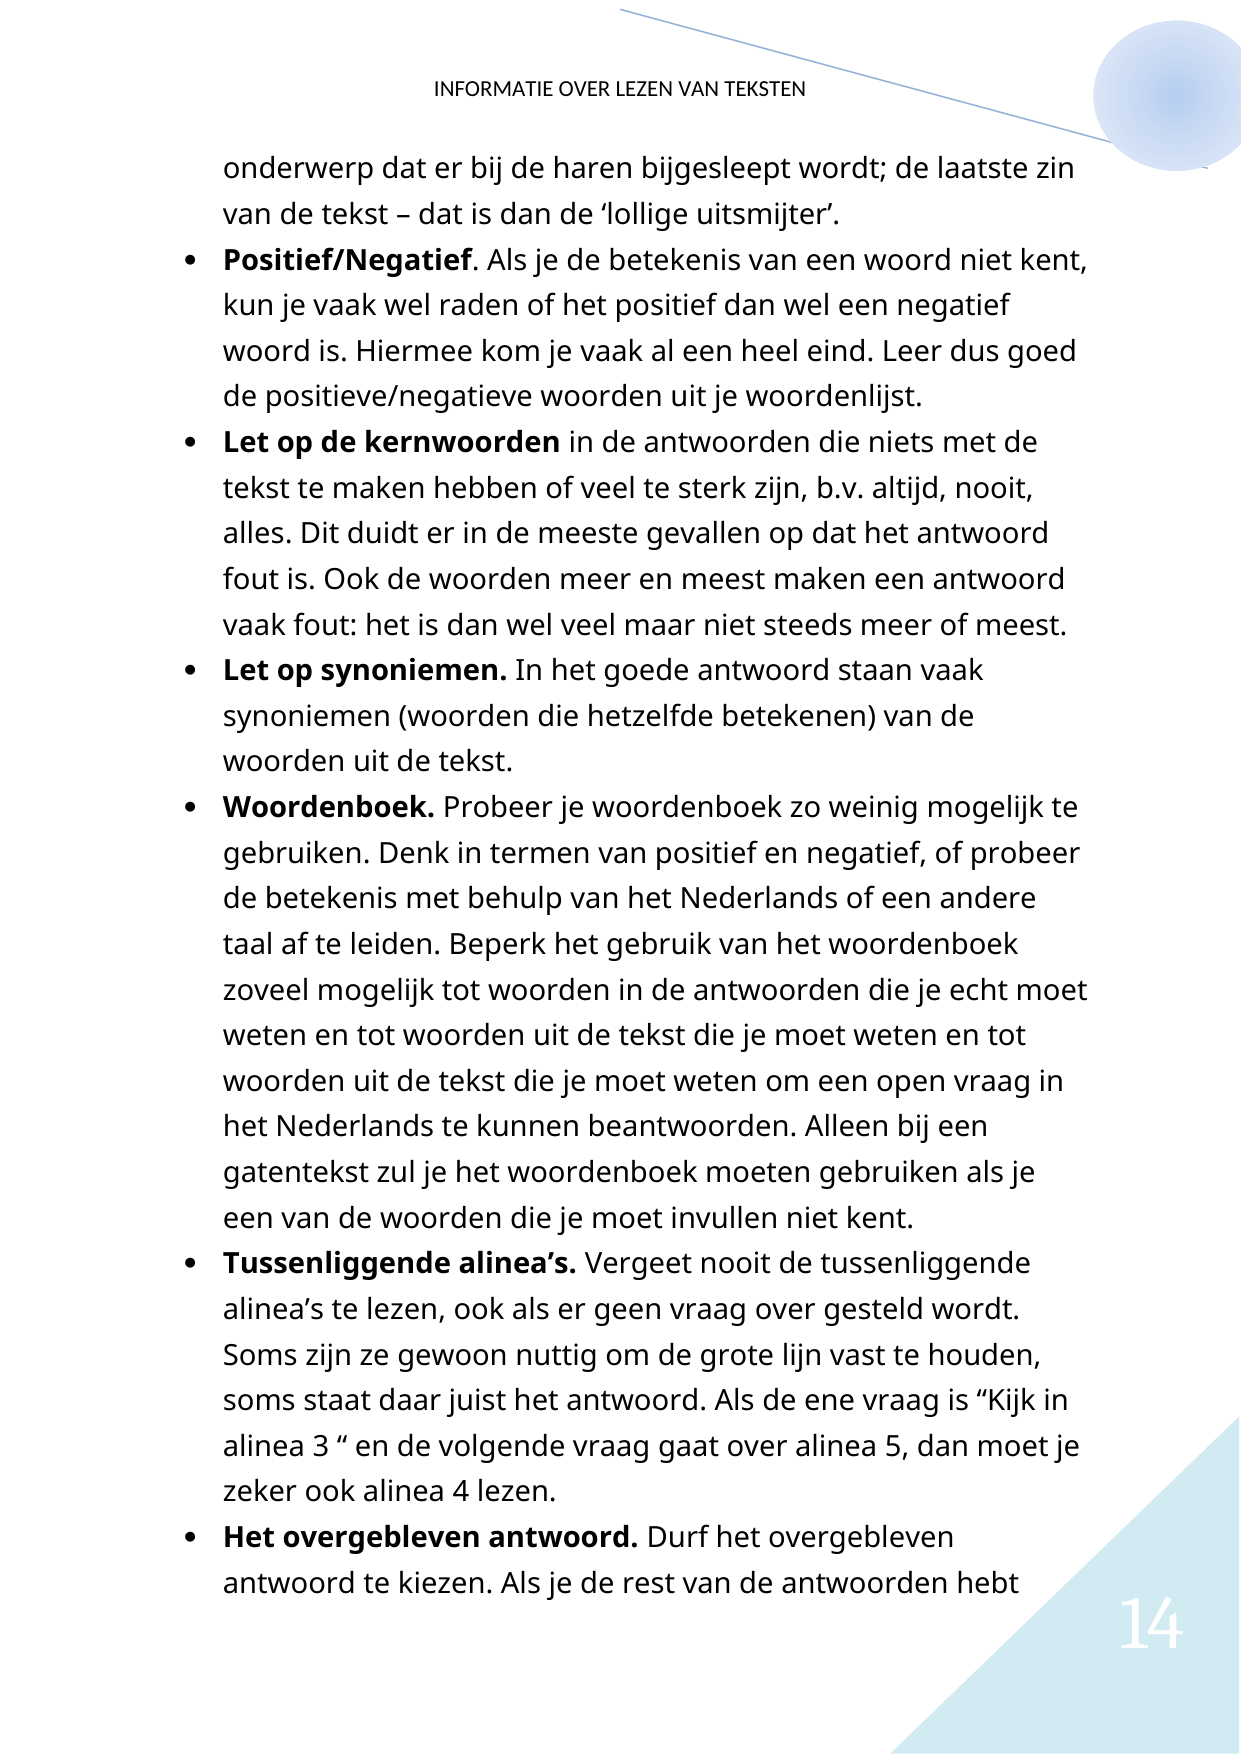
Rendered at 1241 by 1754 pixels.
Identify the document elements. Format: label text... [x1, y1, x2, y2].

list Positief/Negatief. Als je de betekenis van een woord niet kent, kun je vaak wel raden of het positief dan wel een negatief woord is. Hiermee kom je vaak al een heel eind. Leer dus goed de positieve/negatieve woorden uit je woordenlijst. [185, 239, 1093, 415]
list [185, 1516, 1093, 1602]
list Let op synoniemen. In het goede antwoord staan vaak synoniemen (woorden die hetzelfde betekenen) van de woorden uit de tekst. [185, 649, 1093, 780]
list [185, 148, 1093, 233]
list Let op de kernwoorden in de antwoorden die niets met de tekst te maken hebben of veel te sterk zijn, b.v. altijd, nooit, alles. Dit duidt er in de meeste gevallen op dat het antwoord fout is. Ook de woorden meer en meest maken een antwoord vaak fout: het is dan wel veel maar niet steeds meer of meest. [185, 421, 1093, 643]
list Tussenliggende alinea’s. Vergeet nooit de tussenliggende alinea’s te lezen, ook als er geen vraag over gesteld wordt. Soms zijn ze gewoon nuttig om de grote lijn vast te houden, soms staat daar juist het antwoord. Als de ene vraag is “Kijk in alinea 3 “ en de volgende vraag gaat over alinea 5, dan moet je zeker ook alinea 4 lezen. [185, 1243, 1093, 1510]
list Woordenboek. Probeer je woordenboek zo weinig mogelijk te gebruiken. Denk in termen van positief en negatief, of probeer de betekenis met behulp van het Nederlands of een andere taal af te leiden. Beperk het gebruik van het woordenboek zoveel mogelijk tot woorden in de antwoorden die je echt moet weten en tot woorden uit de tekst die je moet weten en tot woorden uit de tekst die je moet weten om een open vraag in het Nederlands te kunnen beantwoorden. Alleen bij een gatentekst zul je het woordenboek moeten gebruiken als je een van de woorden die je moet invullen niet kent. [185, 786, 1093, 1237]
